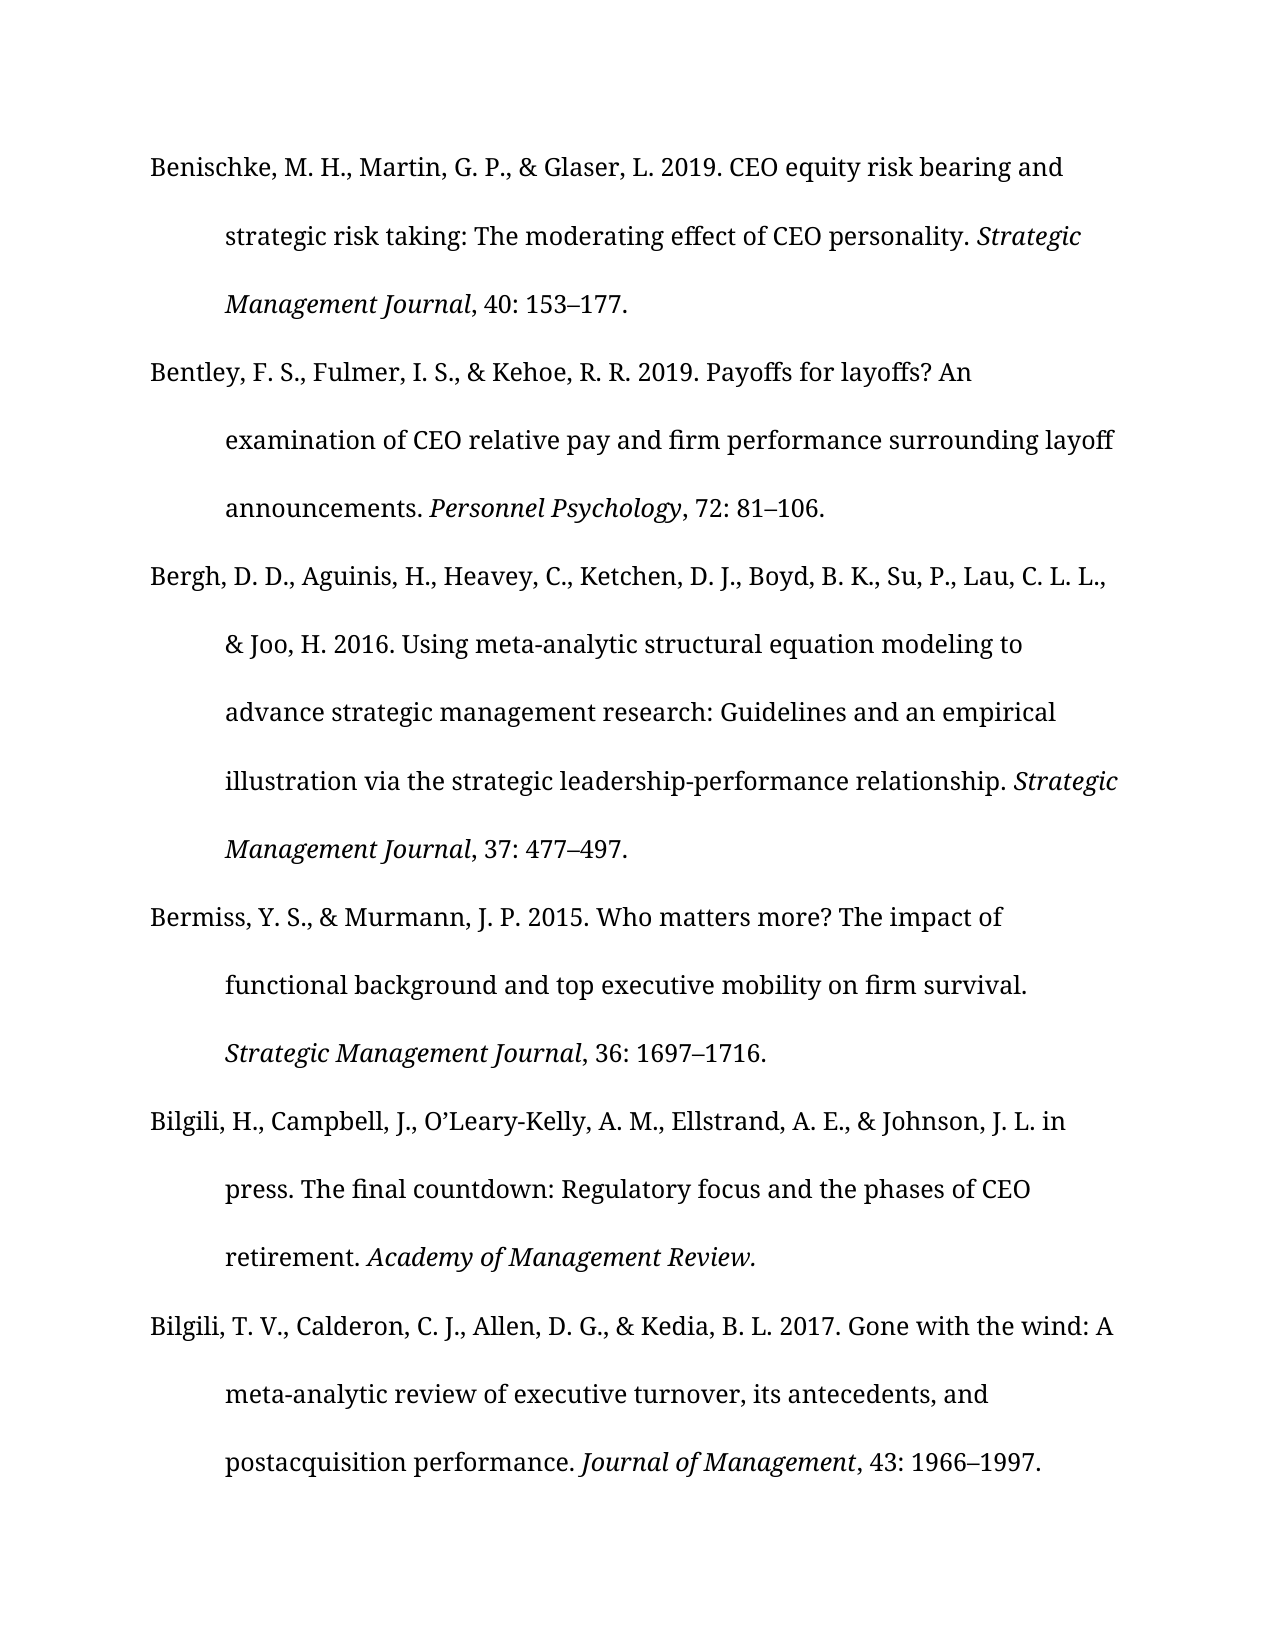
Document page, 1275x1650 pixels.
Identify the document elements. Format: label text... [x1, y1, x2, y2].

text Bilgili, T. V., Calderon, C. J., Allen, D. G., & Kedia, B. L. 2017. Gone with the wind: A meta-analytic review of executive turnover, its antecedents, and postacquisition performance. Journal of Management, 43: 1966–1997. [150, 1308, 1125, 1478]
text Bentley, F. S., Fulmer, I. S., & Kehoe, R. R. 2019. Payoffs for layoffs? An examination of CEO relative pay and firm performance surrounding layoff announcements. Personnel Psychology, 72: 81–106. [150, 354, 1125, 525]
text Bergh, D. D., Aguinis, H., Heavey, C., Ketchen, D. J., Boyd, B. K., Su, P., Lau, C. L. L., & Joo, H. 2016. Using meta-analytic structural equation modeling to advance strategic management research: Guidelines and an empirical illustration via the strategic leadership-performance relationship. Strategic Management Journal, 37: 477–497. [150, 559, 1125, 865]
text Benischke, M. H., Martin, G. P., & Glaser, L. 2019. CEO equity risk bearing and strategic risk taking: The moderating effect of CEO personality. Strategic Management Journal, 40: 153–177. [150, 150, 1125, 320]
text Bilgili, H., Campbell, J., O’Leary-Kelly, A. M., Ellstrand, A. E., & Johnson, J. L. in press. The final countdown: Regulatory focus and the phases of CEO retirement. Academy of Management Review. [150, 1104, 1125, 1274]
text Bermiss, Y. S., & Murmann, J. P. 2015. Who matters more? The impact of functional background and top executive mobility on firm survival. Strategic Management Journal, 36: 1697–1716. [150, 899, 1125, 1070]
